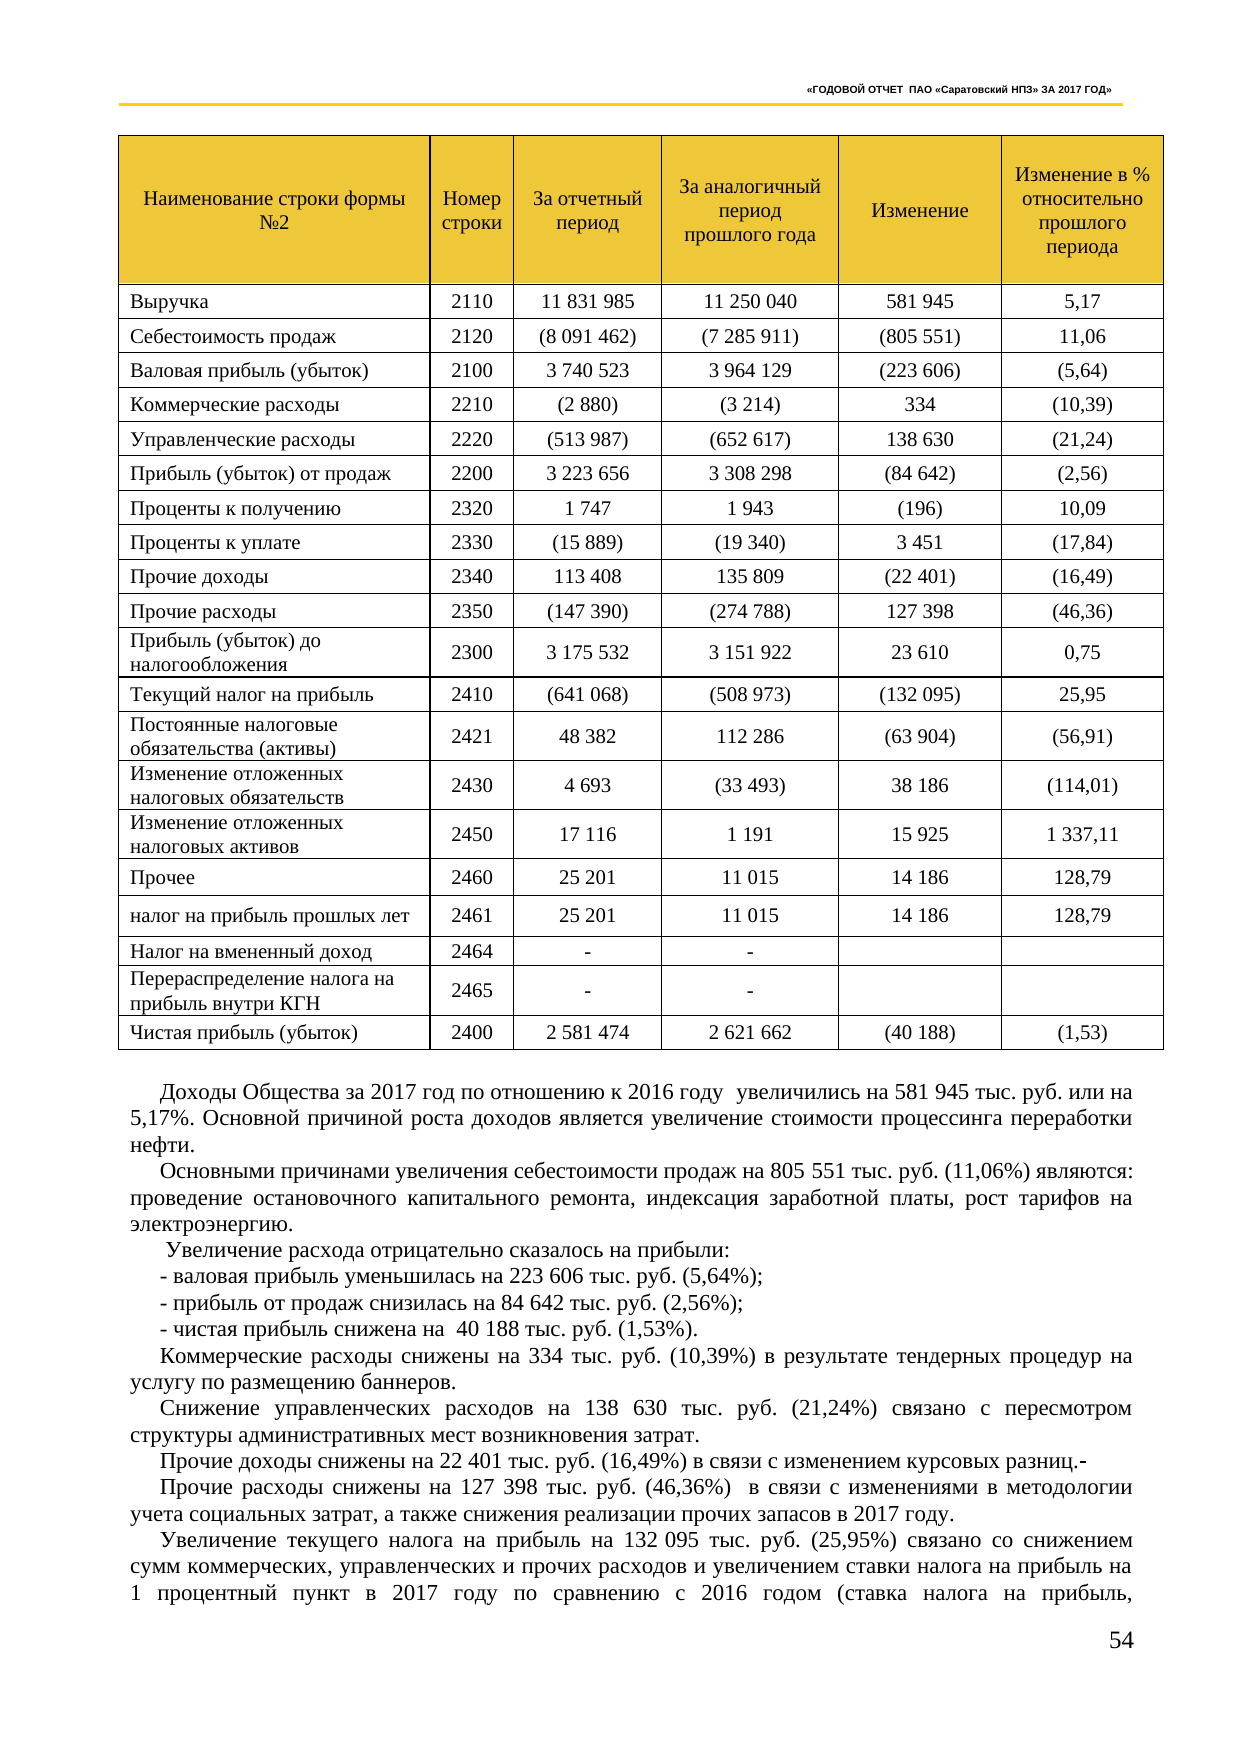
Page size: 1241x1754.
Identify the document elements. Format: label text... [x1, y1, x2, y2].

table_cell [1002, 937, 1163, 965]
table_cell 3 151 922 [662, 628, 838, 676]
table_cell (8 091 462) [514, 319, 661, 352]
table_cell 38 186 [839, 761, 1001, 809]
table_cell 112 286 [662, 712, 838, 760]
table_cell Прибыль (убыток) до налогообложения [119, 628, 429, 676]
table_cell - [662, 937, 838, 965]
table_cell (63 904) [839, 712, 1001, 760]
text Снижение управленческих расходов на 138 630 тыс. руб. (21,24%) связано с пересмотром структуры административных мест возникновения затрат. [130, 1394, 1134, 1447]
table_cell Валовая прибыль (убыток) [119, 353, 429, 387]
table_cell [1002, 966, 1163, 1014]
table_cell Прочие доходы [119, 560, 429, 593]
table_cell 128,79 [1002, 896, 1163, 936]
table_cell 17 116 [514, 810, 661, 858]
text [130, 1526, 1134, 1605]
table_cell Постоянные налоговые обязательства (активы) [119, 712, 429, 760]
table_cell 2220 [431, 422, 513, 455]
table_cell 1 191 [662, 810, 838, 858]
table_cell 138 630 [839, 422, 1001, 455]
table_cell Изменение отложенных налоговых активов [119, 810, 429, 858]
table_cell 2421 [431, 712, 513, 760]
table_cell (40 188) [839, 1016, 1001, 1049]
text Коммерческие расходы снижены на 334 тыс. руб. (10,39%) в результате тендерных процедур на услугу по размещению баннеров. [130, 1342, 1134, 1394]
table_cell 11 831 985 [514, 285, 661, 318]
table_cell (22 401) [839, 560, 1001, 593]
table_cell Управленческие расходы [119, 422, 429, 455]
table_header За аналогичный период прошлого года [662, 136, 838, 283]
table_cell [839, 966, 1001, 1014]
table_cell Прибыль (убыток) от продаж [119, 456, 429, 490]
table_cell 2461 [431, 896, 513, 936]
table_cell 11,06 [1002, 319, 1163, 352]
table_cell 334 [839, 388, 1001, 421]
table_cell 5,17 [1002, 285, 1163, 318]
table_cell Проценты к уплате [119, 525, 429, 558]
table_cell 11 015 [662, 896, 838, 936]
table_header Изменение в % относительно прошлого периода [1002, 136, 1163, 283]
table_cell 2460 [431, 859, 513, 894]
table_cell - [514, 966, 661, 1014]
table_cell Проценты к получению [119, 491, 429, 524]
table_cell 1 943 [662, 491, 838, 524]
table_cell 128,79 [1002, 859, 1163, 894]
table_cell 3 223 656 [514, 456, 661, 490]
table_cell 14 186 [839, 859, 1001, 894]
table_cell 2410 [431, 678, 513, 711]
table_cell 2100 [431, 353, 513, 387]
table_cell (5,64) [1002, 353, 1163, 387]
text Увеличение расхода отрицательно сказалось на прибыли: [130, 1236, 1134, 1263]
table_cell 2110 [431, 285, 513, 318]
table_cell (196) [839, 491, 1001, 524]
table_cell (147 390) [514, 594, 661, 627]
table_cell 15 925 [839, 810, 1001, 858]
table_cell Прочие расходы [119, 594, 429, 627]
table_cell (2,56) [1002, 456, 1163, 490]
table_cell 3 308 298 [662, 456, 838, 490]
text Доходы Общества за 2017 год по отношению к 2016 году увеличились на 581 945 тыс. руб. или на 5,17%. Основной причиной роста доходов является увеличение стоимости процессинга переработки нефти. [130, 1078, 1134, 1157]
table_cell 2 581 474 [514, 1016, 661, 1049]
table_cell (2 880) [514, 388, 661, 421]
table_cell Выручка [119, 285, 429, 318]
text Прочие доходы снижены на 22 401 тыс. руб. (16,49%) в связи с изменением курсовых разниц. [130, 1447, 1134, 1473]
text Прочие расходы снижены на 127 398 тыс. руб. (46,36%) в связи с изменениями в методологии учета социальных затрат, а также снижения реализации прочих запасов в 2017 году. [130, 1473, 1134, 1526]
table_cell (46,36) [1002, 594, 1163, 627]
table_cell (114,01) [1002, 761, 1163, 809]
table_cell 2400 [431, 1016, 513, 1049]
table_cell (223 606) [839, 353, 1001, 387]
table_header Наименование строки формы №2 [119, 136, 429, 283]
table_cell 113 408 [514, 560, 661, 593]
table_header Изменение [839, 136, 1001, 283]
table_cell 2210 [431, 388, 513, 421]
table_cell 2465 [431, 966, 513, 1014]
table_cell Себестоимость продаж [119, 319, 429, 352]
table_cell 23 610 [839, 628, 1001, 676]
table_cell 3 740 523 [514, 353, 661, 387]
table_cell (641 068) [514, 678, 661, 711]
table_cell Прочее [119, 859, 429, 894]
table_cell 2430 [431, 761, 513, 809]
text - чистая прибыль снижена на 40 188 тыс. руб. (1,53%). [130, 1315, 1134, 1342]
text - валовая прибыль уменьшилась на 223 606 тыс. руб. (5,64%); [130, 1263, 1134, 1289]
table_cell 48 382 [514, 712, 661, 760]
table_cell (19 340) [662, 525, 838, 558]
table_cell 3 964 129 [662, 353, 838, 387]
text Основными причинами увеличения себестоимости продаж на 805 551 тыс. руб. (11,06%) являются: проведение остановочного капитального ремонта, индексация заработной платы, рост тарифов на электроэнергию. [130, 1157, 1134, 1236]
table_cell 135 809 [662, 560, 838, 593]
table_cell Перераспределение налога на прибыль внутри КГН [119, 966, 429, 1014]
table_cell Коммерческие расходы [119, 388, 429, 421]
table_cell (652 617) [662, 422, 838, 455]
table_cell Чистая прибыль (убыток) [119, 1016, 429, 1049]
table_cell (15 889) [514, 525, 661, 558]
table_cell [839, 937, 1001, 965]
table_cell 25 201 [514, 896, 661, 936]
table_cell (16,49) [1002, 560, 1163, 593]
table_cell (84 642) [839, 456, 1001, 490]
table_cell 2320 [431, 491, 513, 524]
table_cell (274 788) [662, 594, 838, 627]
table_cell (10,39) [1002, 388, 1163, 421]
table_cell - [514, 937, 661, 965]
table_cell (21,24) [1002, 422, 1163, 455]
table_header За отчетный период [514, 136, 661, 283]
table_cell 10,09 [1002, 491, 1163, 524]
table_cell Изменение отложенных налоговых обязательств [119, 761, 429, 809]
table_cell 3 175 532 [514, 628, 661, 676]
table_cell 581 945 [839, 285, 1001, 318]
table_cell 2340 [431, 560, 513, 593]
table_cell 11 250 040 [662, 285, 838, 318]
table_cell (3 214) [662, 388, 838, 421]
table_cell 1 337,11 [1002, 810, 1163, 858]
table_cell (805 551) [839, 319, 1001, 352]
table_cell 4 693 [514, 761, 661, 809]
table_cell (132 095) [839, 678, 1001, 711]
table_cell налог на прибыль прошлых лет [119, 896, 429, 936]
table_cell 25,95 [1002, 678, 1163, 711]
table_cell 1 747 [514, 491, 661, 524]
table_cell 25 201 [514, 859, 661, 894]
table_cell - [662, 966, 838, 1014]
table_cell (513 987) [514, 422, 661, 455]
table_cell 0,75 [1002, 628, 1163, 676]
table_cell 11 015 [662, 859, 838, 894]
table_cell (7 285 911) [662, 319, 838, 352]
table_cell 2120 [431, 319, 513, 352]
table_cell 2350 [431, 594, 513, 627]
table_cell 127 398 [839, 594, 1001, 627]
table_cell 2200 [431, 456, 513, 490]
table_cell Текущий налог на прибыль [119, 678, 429, 711]
table_cell (508 973) [662, 678, 838, 711]
table_cell Налог на вмененный доход [119, 937, 429, 965]
table_cell (17,84) [1002, 525, 1163, 558]
table_cell 3 451 [839, 525, 1001, 558]
table_cell 2 621 662 [662, 1016, 838, 1049]
text - прибыль от продаж снизилась на 84 642 тыс. руб. (2,56%); [130, 1289, 1134, 1315]
table_cell 2330 [431, 525, 513, 558]
table_cell 14 186 [839, 896, 1001, 936]
table_cell (33 493) [662, 761, 838, 809]
table_cell 2450 [431, 810, 513, 858]
table_header Номер строки [431, 136, 513, 283]
table_cell 2464 [431, 937, 513, 965]
table_cell 2300 [431, 628, 513, 676]
table_cell (56,91) [1002, 712, 1163, 760]
table_cell (1,53) [1002, 1016, 1163, 1049]
